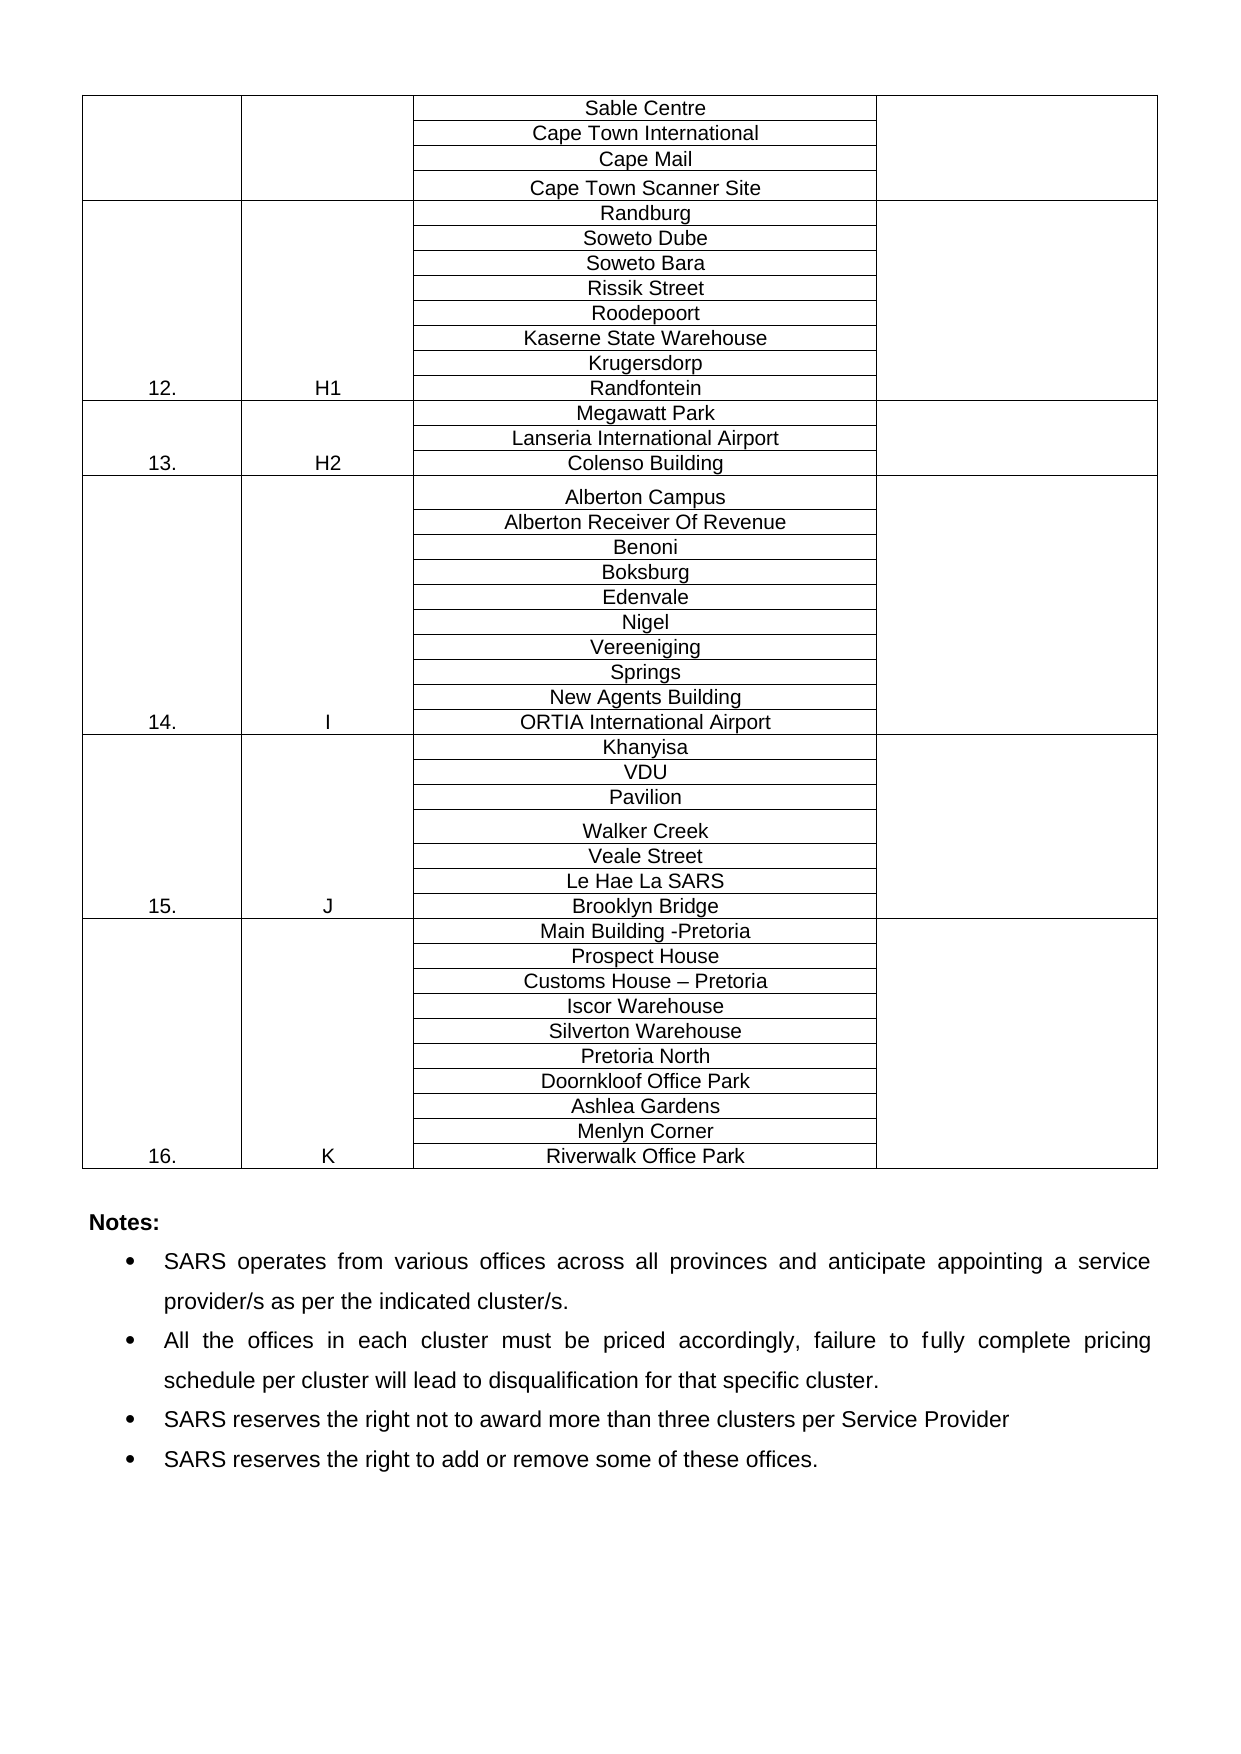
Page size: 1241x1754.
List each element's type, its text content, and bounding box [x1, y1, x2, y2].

table_cell Customs House – Pretoria [414, 969, 876, 993]
table_cell Vereeniging [414, 635, 876, 659]
table_cell Krugersdorp [414, 351, 876, 375]
table_cell Randburg [414, 201, 876, 225]
table_cell Rissik Street [414, 276, 876, 300]
table_cell Riverwalk Office Park [414, 1144, 876, 1168]
table_cell 13. [83, 401, 241, 475]
table_cell Colenso Building [414, 451, 876, 475]
table_cell Nigel [414, 610, 876, 634]
table_cell 12. [83, 201, 241, 400]
table_cell Pretoria North [414, 1044, 876, 1068]
table_cell Prospect House [414, 944, 876, 968]
table_cell Doornkloof Office Park [414, 1069, 876, 1093]
table_cell Khanyisa [414, 735, 876, 759]
table_cell Randfontein [414, 376, 876, 400]
table_cell Le Hae La SARS [414, 869, 876, 893]
text Notes: [89, 1209, 1152, 1235]
table_cell [877, 919, 1157, 1168]
table_cell [877, 201, 1157, 400]
list SARS operates from various offices across all provinces and anticipate appointing a service provider/s as per the indicated cluster/s. [126, 1248, 1152, 1314]
table_cell Soweto Dube [414, 226, 876, 250]
table_cell Brooklyn Bridge [414, 894, 876, 918]
table_cell K [242, 919, 413, 1168]
table_cell New Agents Building [414, 685, 876, 709]
list All the offices in each cluster must be priced accordingly, failure to fully complete pricing schedule per cluster will lead to disqualification for that specific cluster. [126, 1327, 1152, 1393]
table_cell Benoni [414, 535, 876, 559]
table_cell Sable Centre [414, 96, 876, 119]
list SARS reserves the right not to award more than three clusters per Service Provider [126, 1406, 1152, 1433]
table_cell [877, 735, 1157, 918]
table_cell 16. [83, 919, 241, 1168]
table_cell I [242, 476, 413, 734]
table_cell Alberton Receiver Of Revenue [414, 510, 876, 534]
table_cell J [242, 735, 413, 918]
table_cell Kaserne State Warehouse [414, 326, 876, 350]
table_cell Veale Street [414, 844, 876, 868]
table_cell 15. [83, 735, 241, 918]
table_cell Walker Creek [414, 810, 876, 843]
table_cell Roodepoort [414, 301, 876, 325]
table_cell Soweto Bara [414, 251, 876, 275]
table_cell [877, 401, 1157, 475]
table_cell H2 [242, 401, 413, 475]
table_cell Springs [414, 660, 876, 684]
table_cell Pavilion [414, 785, 876, 809]
table_cell Ashlea Gardens [414, 1094, 876, 1118]
table_cell Iscor Warehouse [414, 994, 876, 1018]
table_cell Lanseria International Airport [414, 426, 876, 450]
table_cell Cape Mail [414, 146, 876, 170]
table_cell Boksburg [414, 560, 876, 584]
table_cell Menlyn Corner [414, 1119, 876, 1143]
table_cell Alberton Campus [414, 476, 876, 509]
table_cell Cape Town Scanner Site [414, 171, 876, 200]
table_cell Silverton Warehouse [414, 1019, 876, 1043]
table_cell Main Building -Pretoria [414, 919, 876, 943]
table_cell 14. [83, 476, 241, 734]
table_cell H1 [242, 201, 413, 400]
table_cell Cape Town International [414, 121, 876, 144]
table_cell Edenvale [414, 585, 876, 609]
table_cell [877, 476, 1157, 734]
list SARS reserves the right to add or remove some of these offices. [126, 1446, 1152, 1472]
table_cell Megawatt Park [414, 401, 876, 425]
table_cell ORTIA International Airport [414, 710, 876, 734]
table_cell VDU [414, 760, 876, 784]
